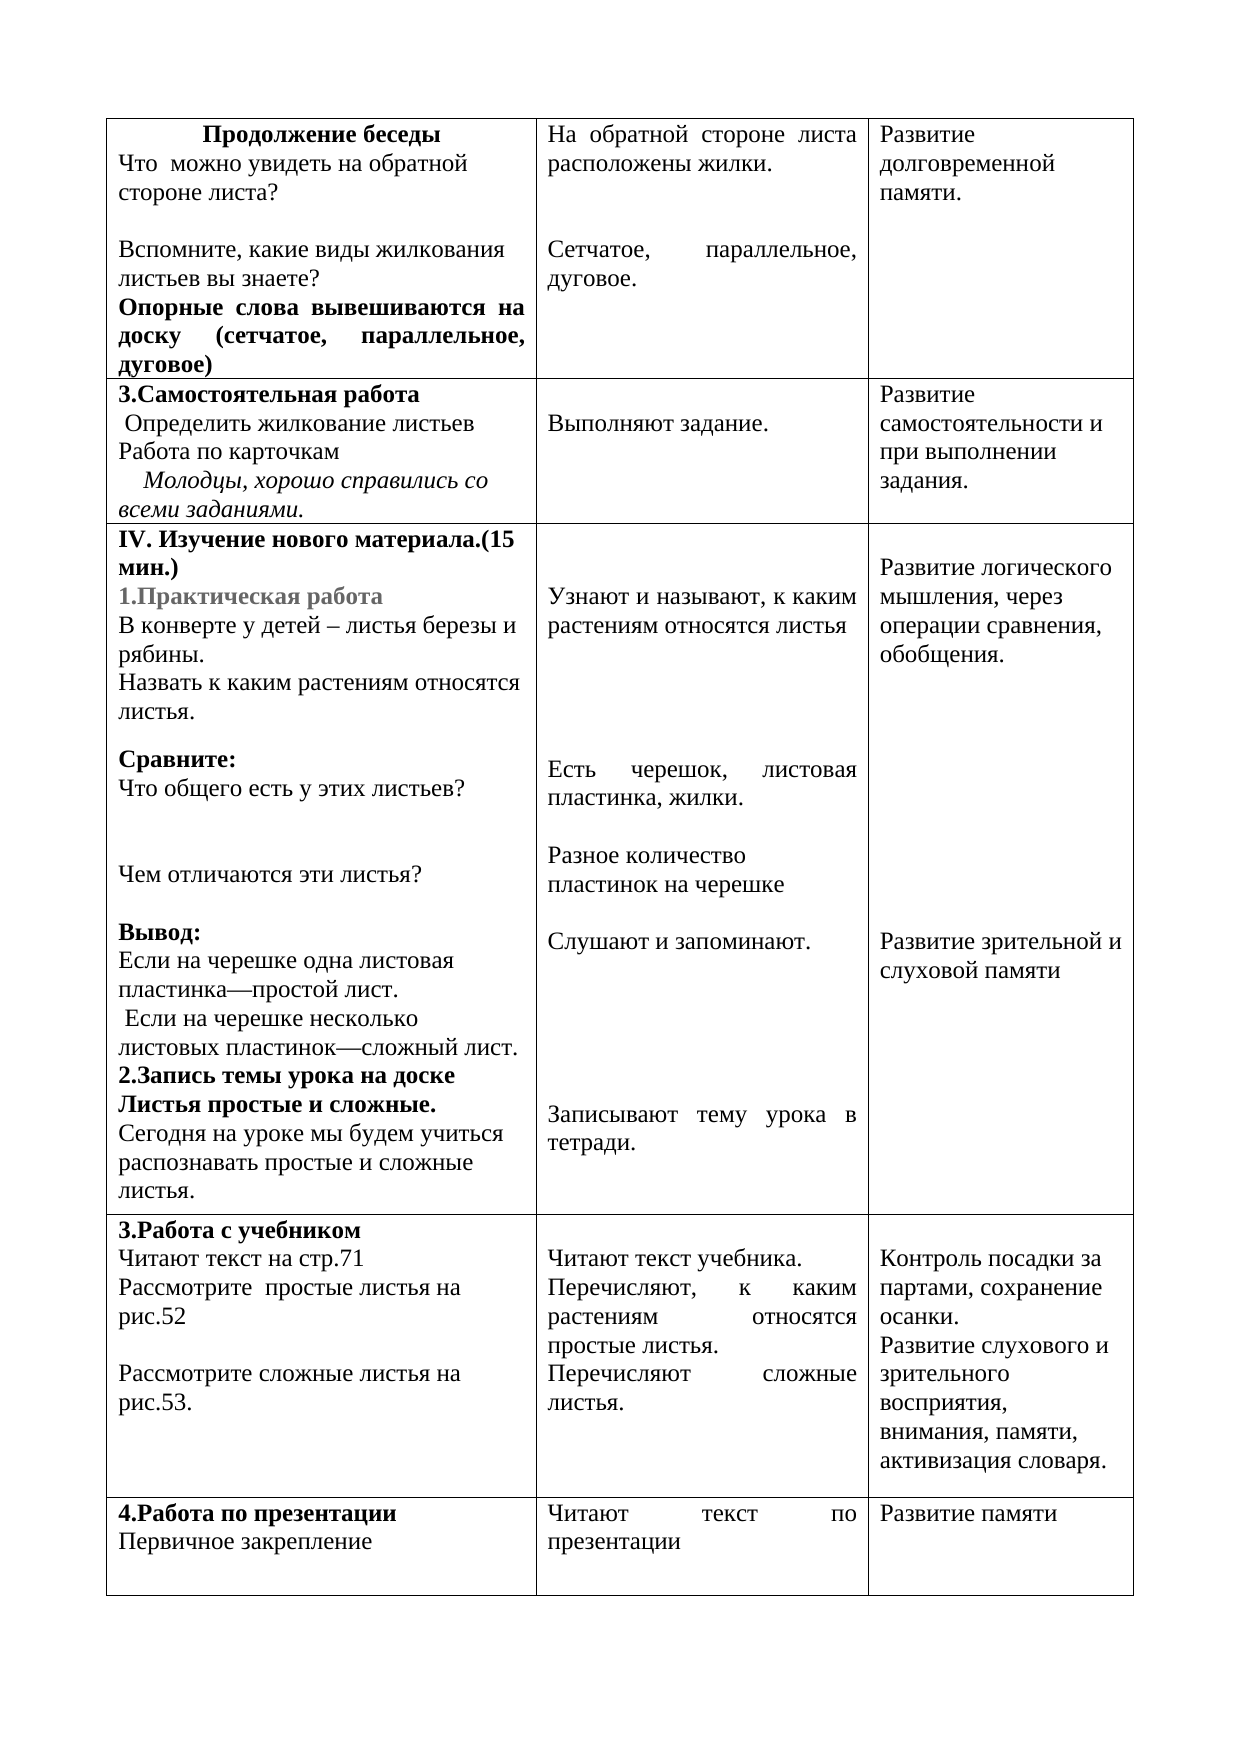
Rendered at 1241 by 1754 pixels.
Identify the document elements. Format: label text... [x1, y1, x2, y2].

table_cell 3.Самостоятельная работа Определить жилкование листьев Работа по карточкам Молодцы, хорошо справились со всеми заданиями. [107, 379, 536, 523]
table_cell Контроль посадки за партами, сохранение осанки. Развитие слухового и зрительного восприятия, внимания, памяти, активизация словаря. [869, 1215, 1133, 1497]
table_cell Узнают и называют, к каким растениям относятся листья Есть черешок, листовая пластинка, жилки. Разное количество пластинок на черешке Слушают и запоминают. Записывают тему урока в тетради. [537, 524, 868, 1214]
table_cell 4.Работа по презентации Первичное закрепление [107, 1498, 536, 1595]
table_cell Продолжение беседы Что можно увидеть на обратной стороне листа? Вспомните, какие виды жилкования листьев вы знаете? Опорные слова вывешиваются на доску (сетчатое, параллельное, дуговое) [107, 119, 536, 378]
table_cell Развитие долговременной памяти. [869, 119, 1133, 378]
table_cell На обратной стороне листа расположены жилки. Сетчатое, параллельное, дуговое. [537, 119, 868, 378]
table_cell 3.Работа с учебником Читают текст на стр.71 Рассмотрите простые листья на рис.52 Рассмотрите сложные листья на рис.53. [107, 1215, 536, 1497]
table_cell Развитие самостоятельности и при выполнении задания. [869, 379, 1133, 523]
table_cell Выполняют задание. [537, 379, 868, 523]
table_cell Развитие логического мышления, через операции сравнения, обобщения. Развитие зрительной и слуховой памяти [869, 524, 1133, 1214]
table_cell Читают текст по презентации [537, 1498, 868, 1595]
table_cell Читают текст учебника. Перечисляют, к каким растениям относятся простые листья. Перечисляют сложные листья. [537, 1215, 868, 1497]
table_cell Развитие памяти [869, 1498, 1133, 1595]
table_cell IV. Изучение нового материала.(15 мин.) 1.Практическая работа В конверте у детей – листья березы и рябины. Назвать к каким растениям относятся листья. Сравните: Что общего есть у этих листьев? Чем отличаются эти листья? Вывод: Если на черешке одна листовая пластинка—простой лист. Если на черешке несколько листовых пластинок—сложный лист. 2.Запись темы урока на доске Листья простые и сложные. Сегодня на уроке мы будем учиться распознавать простые и сложные листья. [107, 524, 536, 1214]
